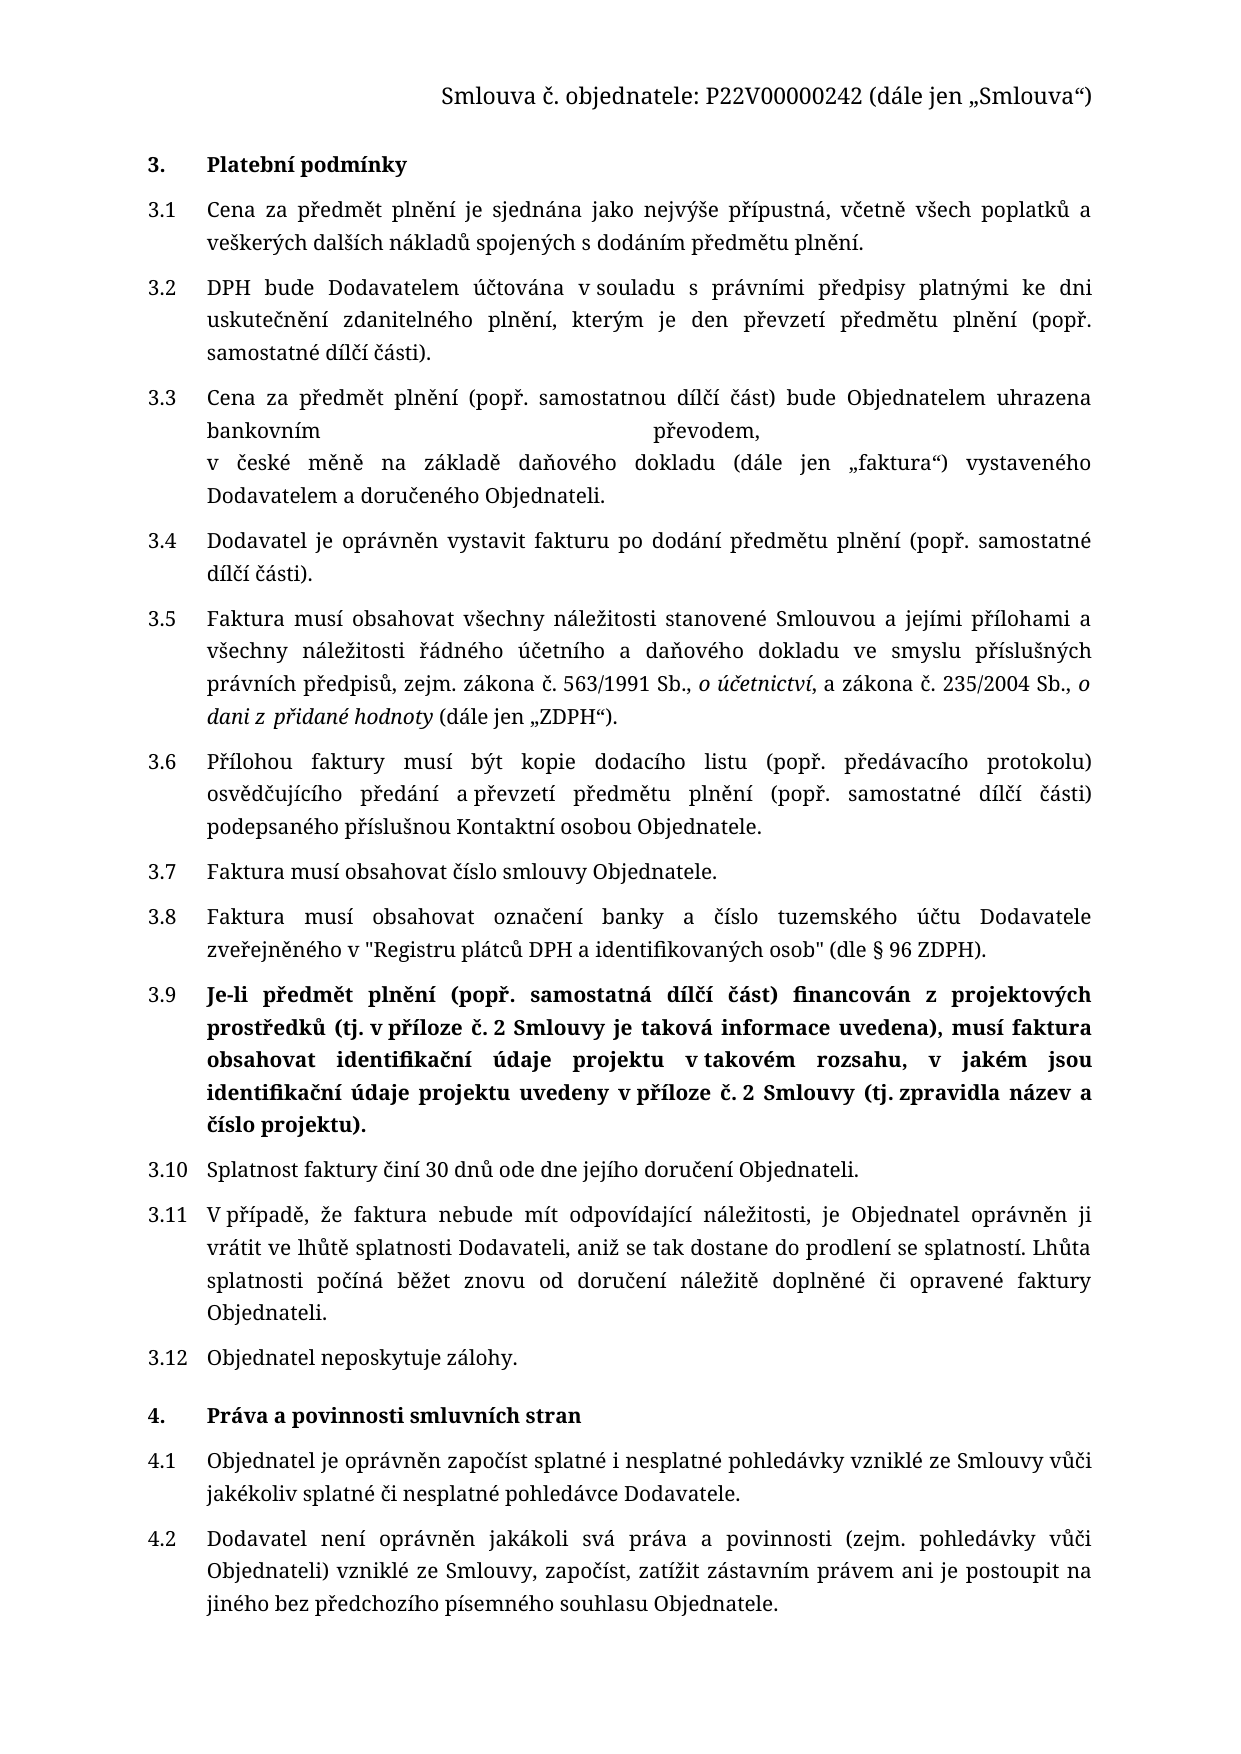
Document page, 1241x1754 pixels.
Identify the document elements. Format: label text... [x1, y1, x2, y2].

list Objednatel neposkytuje zálohy. [148, 1343, 1093, 1372]
list Cena za předmět plnění (popř. samostatnou dílčí část) bude Objednatelem uhrazena bankovním převodem, v české měně na základě daňového dokladu (dále jen „faktura“) vystaveného Dodavatelem a doručeného Objednateli. [148, 383, 1093, 509]
list Platební podmínky [148, 150, 1093, 179]
list DPH bude Dodavatelem účtována v souladu s právními předpisy platnými ke dni uskutečnění zdanitelného plnění, kterým je den převzetí předmětu plnění (popř. samostatné dílčí části). [148, 273, 1093, 367]
list Splatnost faktury činí 30 dnů ode dne jejího doručení Objednateli. [148, 1156, 1093, 1184]
list Přílohou faktury musí být kopie dodacího listu (popř. předávacího protokolu) osvědčujícího předání a převzetí předmětu plnění (popř. samostatné dílčí části) podepsaného příslušnou Kontaktní osobou Objednatele. [148, 747, 1093, 841]
list Objednatel je oprávněn započíst splatné i nesplatné pohledávky vzniklé ze Smlouvy vůči jakékoliv splatné či nesplatné pohledávce Dodavatele. [148, 1446, 1093, 1507]
list Faktura musí obsahovat číslo smlouvy Objednatele. [148, 857, 1093, 886]
list Práva a povinnosti smluvních stran [148, 1401, 1093, 1429]
list Dodavatel není oprávněn jakákoli svá práva a povinnosti (zejm. pohledávky vůči Objednateli) vzniklé ze Smlouvy, započíst, zatížit zástavním právem ani je postoupit na jiného bez předchozího písemného souhlasu Objednatele. [148, 1524, 1093, 1618]
list V případě, že faktura nebude mít odpovídající náležitosti, je Objednatel oprávněn ji vrátit ve lhůtě splatnosti Dodavateli, aniž se tak dostane do prodlení se splatností. Lhůta splatnosti počíná běžet znovu od doručení náležitě doplněné či opravené faktury Objednateli. [148, 1201, 1093, 1327]
list Dodavatel je oprávněn vystavit fakturu po dodání předmětu plnění (popř. samostatné dílčí části). [148, 526, 1093, 587]
list Je-li předmět plnění (popř. samostatná dílčí část) financován z projektových prostředků (tj. v příloze č. 2 Smlouvy je taková informace uvedena), musí faktura obsahovat identifikační údaje projektu v takovém rozsahu, v jakém jsou identifikační údaje projektu uvedeny v příloze č. 2 Smlouvy (tj. zpravidla název a číslo projektu). [148, 980, 1093, 1139]
list Cena za předmět plnění je sjednána jako nejvýše přípustná, včetně všech poplatků a veškerých dalších nákladů spojených s dodáním předmětu plnění. [148, 195, 1093, 256]
list Faktura musí obsahovat všechny náležitosti stanovené Smlouvou a jejími přílohami a všechny náležitosti řádného účetního a daňového dokladu ve smyslu příslušných právních předpisů, zejm. zákona č. 563/1991 Sb., o účetnictví, a zákona č. 235/2004 Sb., o dani z přidané hodnoty (dále jen „ZDPH“). [148, 604, 1093, 730]
list Faktura musí obsahovat označení banky a číslo tuzemského účtu Dodavatele zveřejněného v "Registru plátců DPH a identifikovaných osob" (dle § 96 ZDPH). [148, 902, 1093, 963]
